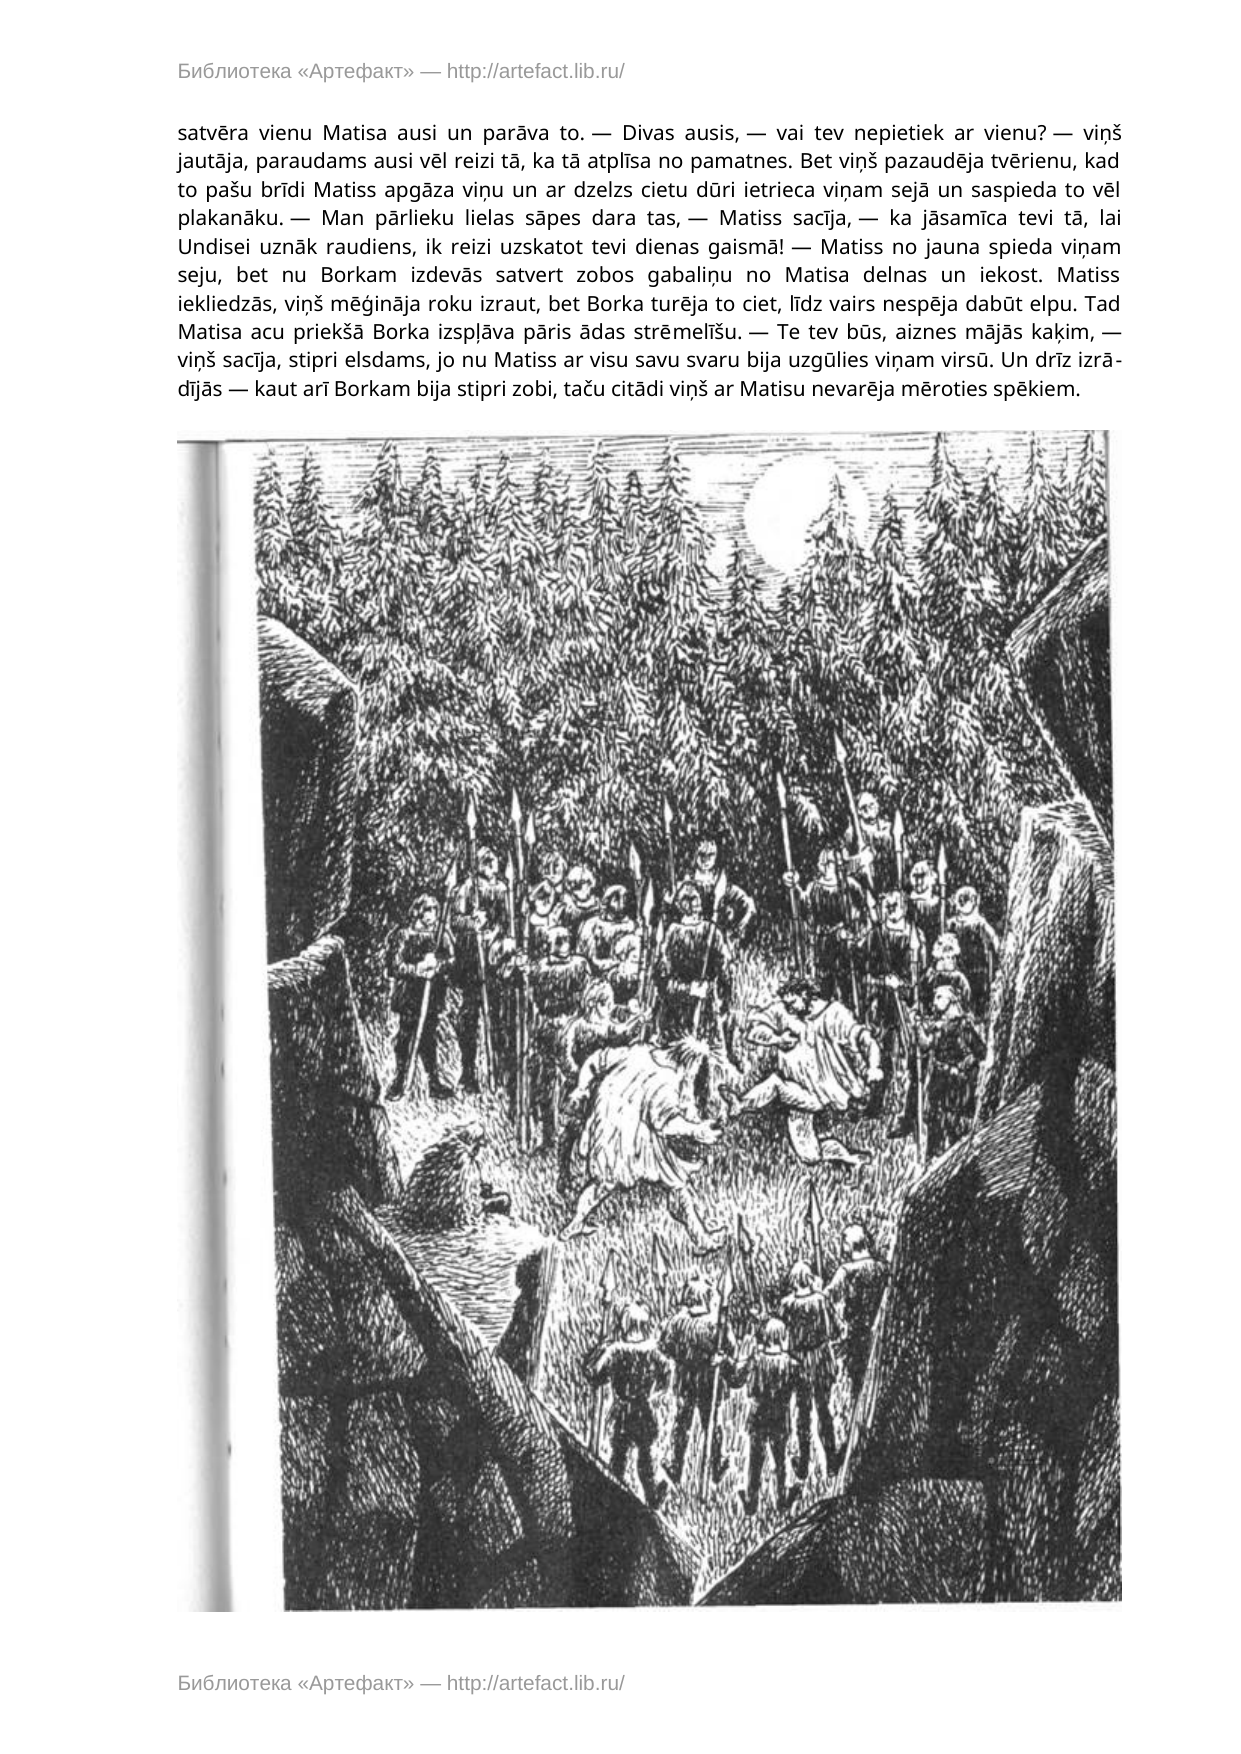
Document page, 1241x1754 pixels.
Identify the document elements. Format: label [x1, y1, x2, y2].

picture [177, 430, 1122, 1612]
text [177, 118, 1122, 402]
